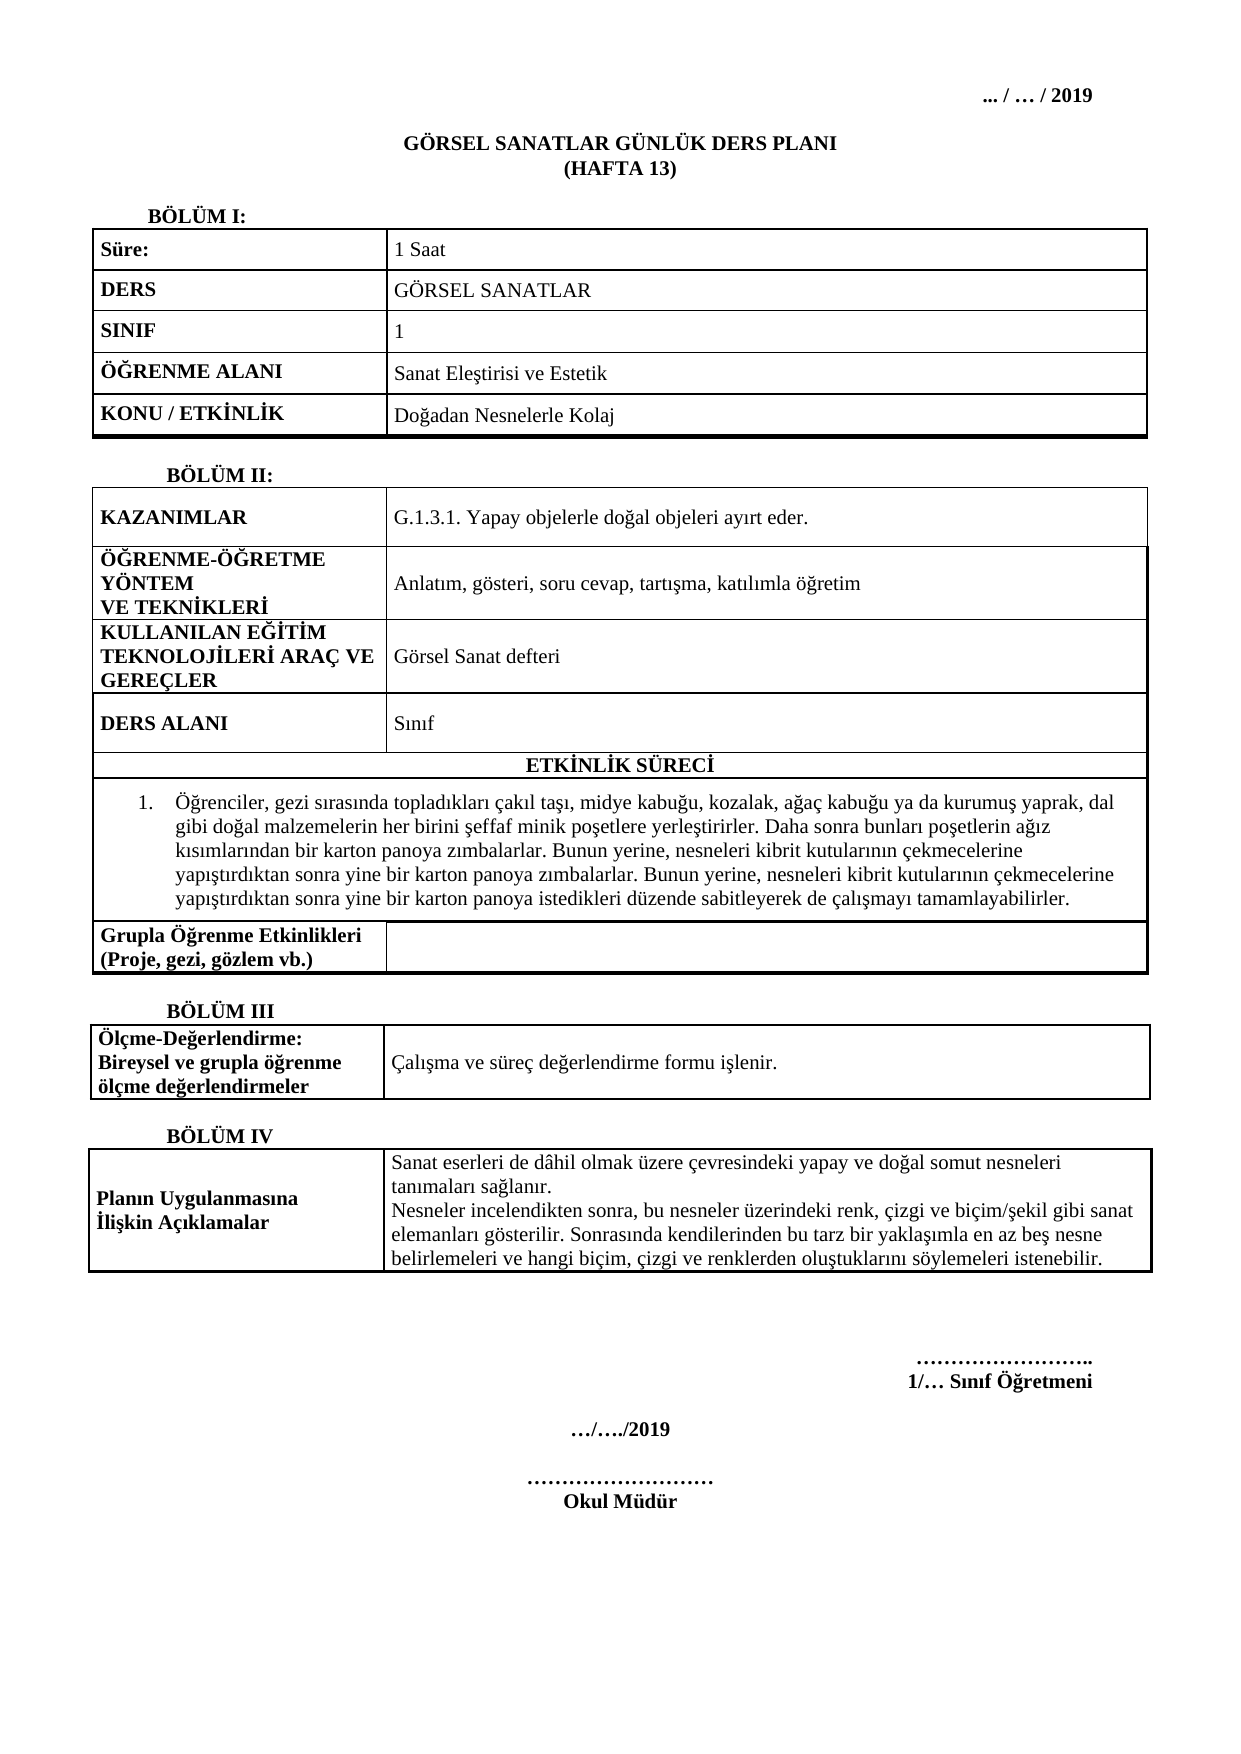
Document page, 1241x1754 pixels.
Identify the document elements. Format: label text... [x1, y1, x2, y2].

table_header KAZANIMLAR [93, 488, 386, 546]
text BÖLÜM II: [148, 463, 1093, 487]
table_cell GÖRSEL SANATLAR [388, 271, 1146, 310]
subtitle BÖLÜM IV [148, 1124, 1093, 1148]
table_cell DERS [94, 271, 386, 310]
text ……………………… [148, 1465, 1093, 1489]
text BÖLÜM I: [148, 203, 1093, 228]
table_cell Öğrenciler, gezi sırasında topladıkları çakıl taşı, midye kabuğu, kozalak, ağaç kabuğu ya da kurumuş yaprak, dal gibi doğal malzemelerin her birini şeffaf minik poşetlere yerleştirirler. Daha sonra bunları poşetlerin ağız kısımlarından bir karton panoya zımbalarlar. Bunun yerine, nesneleri kibrit kutularının çekmecelerine yapıştırdıktan sonra yine bir karton panoya zımbalarlar. Bunun yerine, nesneleri kibrit kutularının çekmecelerine yapıştırdıktan sonra yine bir karton panoya istedikleri düzende sabitleyerek de çalışmayı tamamlayabilirler. [94, 779, 1146, 920]
table_header Sanat eserleri de dâhil olmak üzere çevresindeki yapay ve doğal somut nesneleri tanımaları sağlanır. Nesneler incelendikten sonra, bu nesneler üzerindeki renk, çizgi ve biçim/şekil gibi sanat elemanları gösterilir. Sonrasında kendilerinden bu tarz bir yaklaşımla en az beş nesne belirlemeleri ve hangi biçim, çizgi ve renklerden oluştuklarını söylemeleri istenebilir. [385, 1150, 1150, 1270]
table_cell Görsel Sanat defteri [387, 620, 1146, 692]
table_header Süre: [94, 230, 386, 269]
text …/…./2019 [148, 1417, 1093, 1441]
table_cell Anlatım, gösteri, soru cevap, tartışma, katılımla öğretim [387, 547, 1146, 619]
table_header Çalışma ve süreç değerlendirme formu işlenir. [385, 1026, 1149, 1098]
table_header Planın Uygulanmasına İlişkin Açıklamalar [90, 1150, 383, 1270]
text …………………….. [148, 1344, 1093, 1369]
table_cell 1 [388, 311, 1146, 352]
table_header 1 Saat [388, 230, 1146, 269]
table_header Ölçme-Değerlendirme: Bireysel ve grupla öğrenme ölçme değerlendirmeler [92, 1026, 383, 1098]
text 1/… Sınıf Öğretmeni [148, 1369, 1093, 1393]
table_header G.1.3.1. Yapay objelerle doğal objeleri ayırt eder. [387, 488, 1147, 546]
table_cell KULLANILAN EĞİTİM TEKNOLOJİLERİ ARAÇ VE GEREÇLER [93, 620, 386, 692]
text Okul Müdür [148, 1489, 1093, 1513]
text (HAFTA 13) [148, 155, 1093, 179]
text GÖRSEL SANATLAR GÜNLÜK DERS PLANI [148, 131, 1093, 155]
table_cell Sanat Eleştirisi ve Estetik [388, 353, 1146, 393]
table_cell Sınıf [387, 694, 1146, 752]
table_cell SINIF [94, 311, 386, 352]
table_cell KONU / ETKİNLİK [94, 395, 386, 434]
table_cell DERS ALANI [94, 694, 386, 752]
table_cell Grupla Öğrenme Etkinlikleri (Proje, gezi, gözlem vb.) [94, 922, 386, 971]
table_cell [387, 923, 1146, 971]
subtitle BÖLÜM III [148, 999, 1093, 1023]
table_cell ÖĞRENME ALANI [94, 353, 386, 393]
table_cell ÖĞRENME-ÖĞRETME YÖNTEM VE TEKNİKLERİ [93, 547, 386, 619]
text ... / … / 2019 [148, 83, 1093, 107]
table_cell ETKİNLİK SÜRECİ [94, 753, 1146, 777]
table_cell Doğadan Nesnelerle Kolaj [388, 395, 1146, 434]
